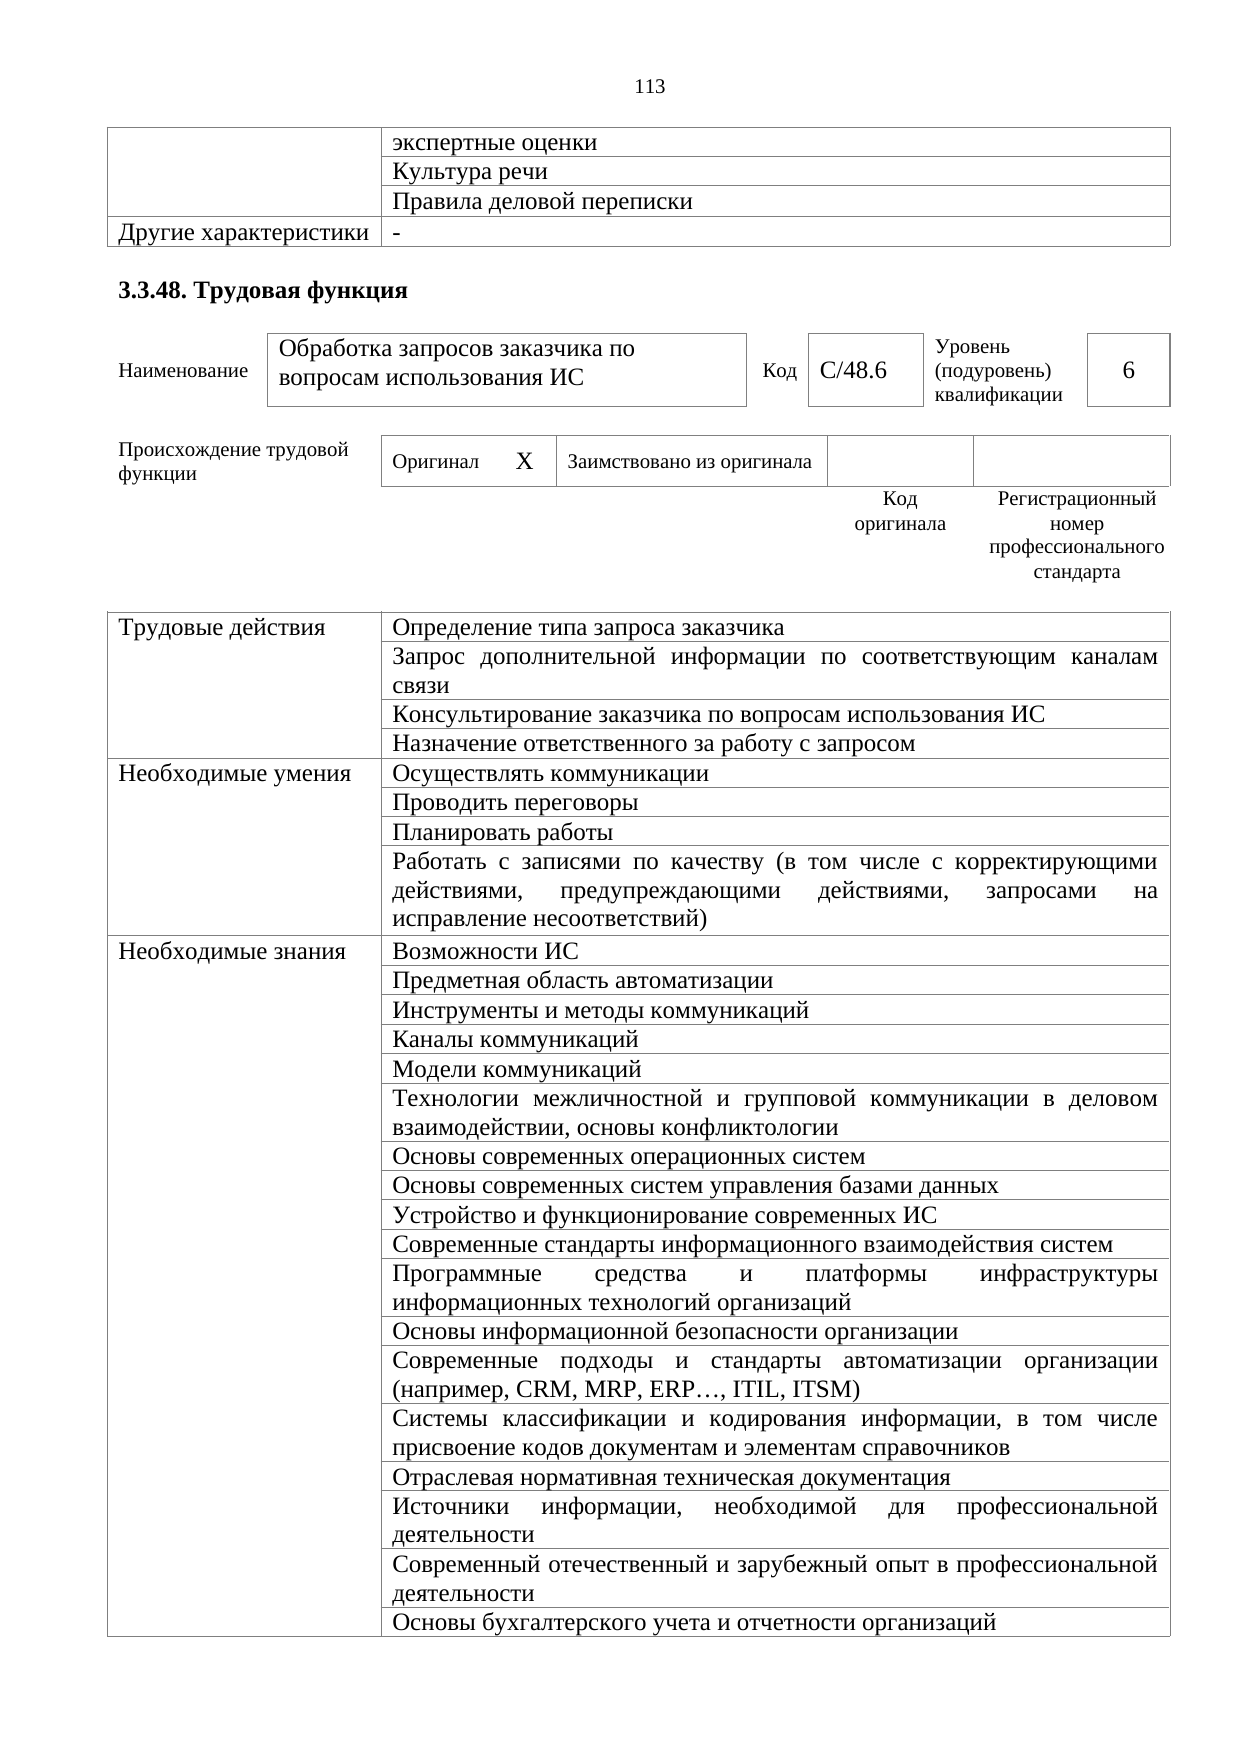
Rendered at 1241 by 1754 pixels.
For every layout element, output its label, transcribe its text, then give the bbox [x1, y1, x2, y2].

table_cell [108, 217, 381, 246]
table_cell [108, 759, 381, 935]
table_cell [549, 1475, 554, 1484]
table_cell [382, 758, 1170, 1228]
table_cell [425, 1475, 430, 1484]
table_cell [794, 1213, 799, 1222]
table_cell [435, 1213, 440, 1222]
subtitle 3.3.48. Трудовая функция [118, 275, 1181, 304]
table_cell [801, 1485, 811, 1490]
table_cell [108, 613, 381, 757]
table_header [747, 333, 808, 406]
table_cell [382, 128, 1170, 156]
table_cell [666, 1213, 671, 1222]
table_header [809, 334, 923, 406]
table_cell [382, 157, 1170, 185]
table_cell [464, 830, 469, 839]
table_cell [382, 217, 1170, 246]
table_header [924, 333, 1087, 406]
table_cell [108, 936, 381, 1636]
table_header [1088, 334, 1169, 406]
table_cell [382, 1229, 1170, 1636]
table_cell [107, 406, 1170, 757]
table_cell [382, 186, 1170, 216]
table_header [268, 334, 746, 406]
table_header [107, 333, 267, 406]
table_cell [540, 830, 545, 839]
